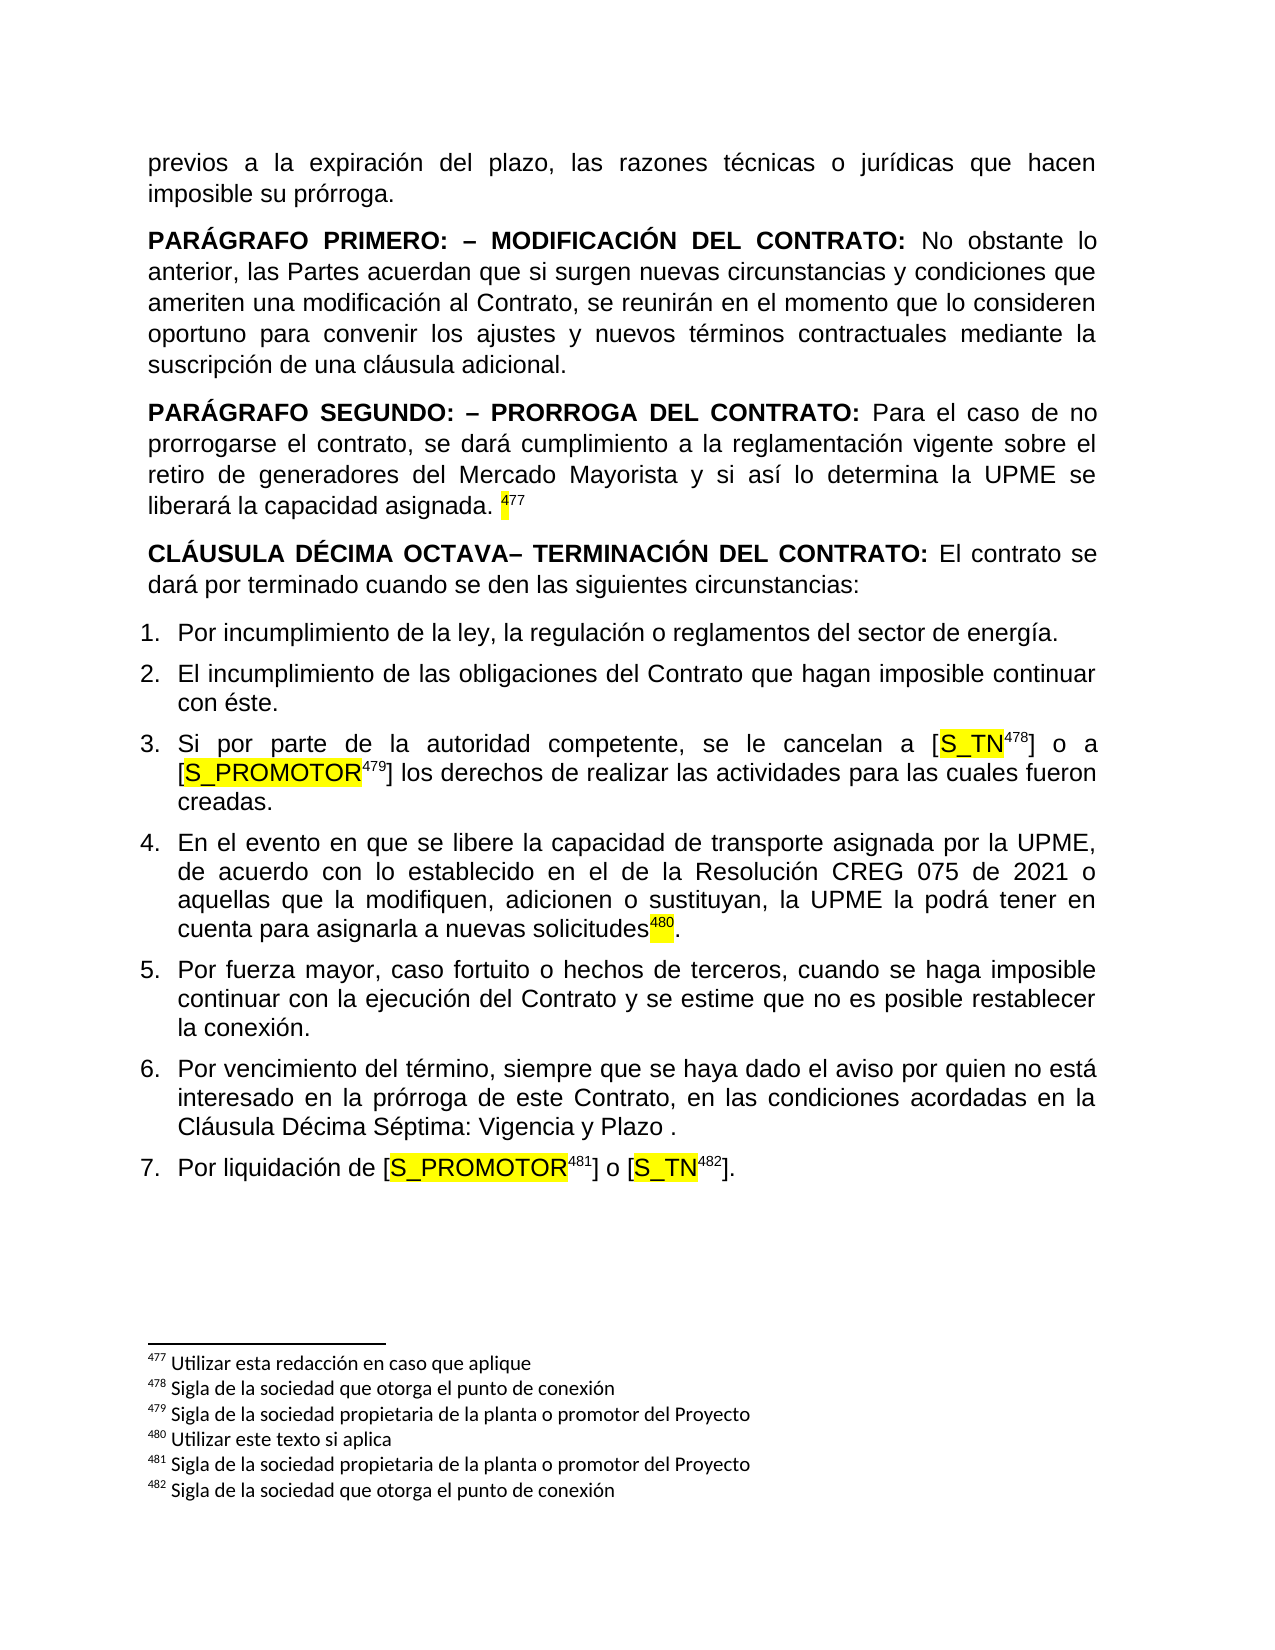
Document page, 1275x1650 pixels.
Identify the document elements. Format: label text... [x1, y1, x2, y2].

list Por fuerza mayor, caso fortuito o hechos de terceros, cuando se haga imposible continuar con la ejecución del Contrato y se estime que no es posible restablecer la conexión. [140, 955, 1098, 1042]
text PARÁGRAFO SEGUNDO: – PRORROGA DEL CONTRATO: Para el caso de no prorrogarse el contrato, se dará cumplimiento a la reglamentación vigente sobre el retiro de generadores del Mercado Mayorista y si así lo determina la UPME se liberará la capacidad asignada. [148, 398, 1098, 520]
text PARÁGRAFO PRIMERO: – MODIFICACIÓN DEL CONTRATO: No obstante lo anterior, las Partes acuerdan que si surgen nuevas circunstancias y condiciones que ameriten una modificación al Contrato, se reunirán en el momento que lo consideren oportuno para convenir los ajustes y nuevos términos contractuales mediante la suscripción de una cláusula adicional. [148, 226, 1098, 379]
list Por incumplimiento de la ley, la regulación o reglamentos del sector de energía. [140, 618, 1098, 647]
list Si por parte de la autoridad competente, se le cancelan a [S_TN] o a [S_PROMOTOR] los derechos de realizar las actividades para las cuales fueron creadas. [140, 729, 1098, 815]
text CLÁUSULA DÉCIMA SÉPTIMA. - VIGENCIA Y PLAZO: El presente contrato estará vigente a partir de su firma y hasta la liquidación del mismo; y su plazo será, por un término de XXXXXX (XX) años contados a partir de la Fecha Puesta en Operación del Proyecto de Conexión. Vencido el término inicial, el mismo será prorrogado automáticamente por términos sucesivos de cinco (5) años, a menos que una de las Partes manifieste por escrito con una anterioridad de por los menos seis (6) meses previos a la expiración del plazo, las razones técnicas o jurídicas que hacen imposible su prórroga. [148, 148, 1098, 207]
list Por liquidación de [S_PROMOTOR] o [S_TN]. [140, 1153, 390, 1182]
list En el evento en que se libere la capacidad de transporte asignada por la UPME, de acuerdo con lo establecido en el de la Resolución CREG 075 de 2021 o aquellas que la modifiquen, adicionen o sustituyan, la UPME la podrá tener en cuenta para asignarla a nuevas solicitudes. [140, 828, 1098, 943]
list El incumplimiento de las obligaciones del Contrato que hagan imposible continuar con éste. [140, 659, 1098, 717]
text CLÁUSULA DÉCIMA OCTAVA– TERMINACIÓN DEL CONTRATO: El contrato se dará por terminado cuando se den las siguientes circunstancias: [148, 539, 1098, 599]
list Por vencimiento del término, siempre que se haya dado el aviso por quien no está interesado en la prórroga de este Contrato, en las condiciones acordadas en la Cláusula Décima Séptima: Vigencia y Plazo . [140, 1054, 1098, 1140]
list Por liquidación de [S_PROMOTOR] o [S_TN]. [698, 1153, 1098, 1182]
